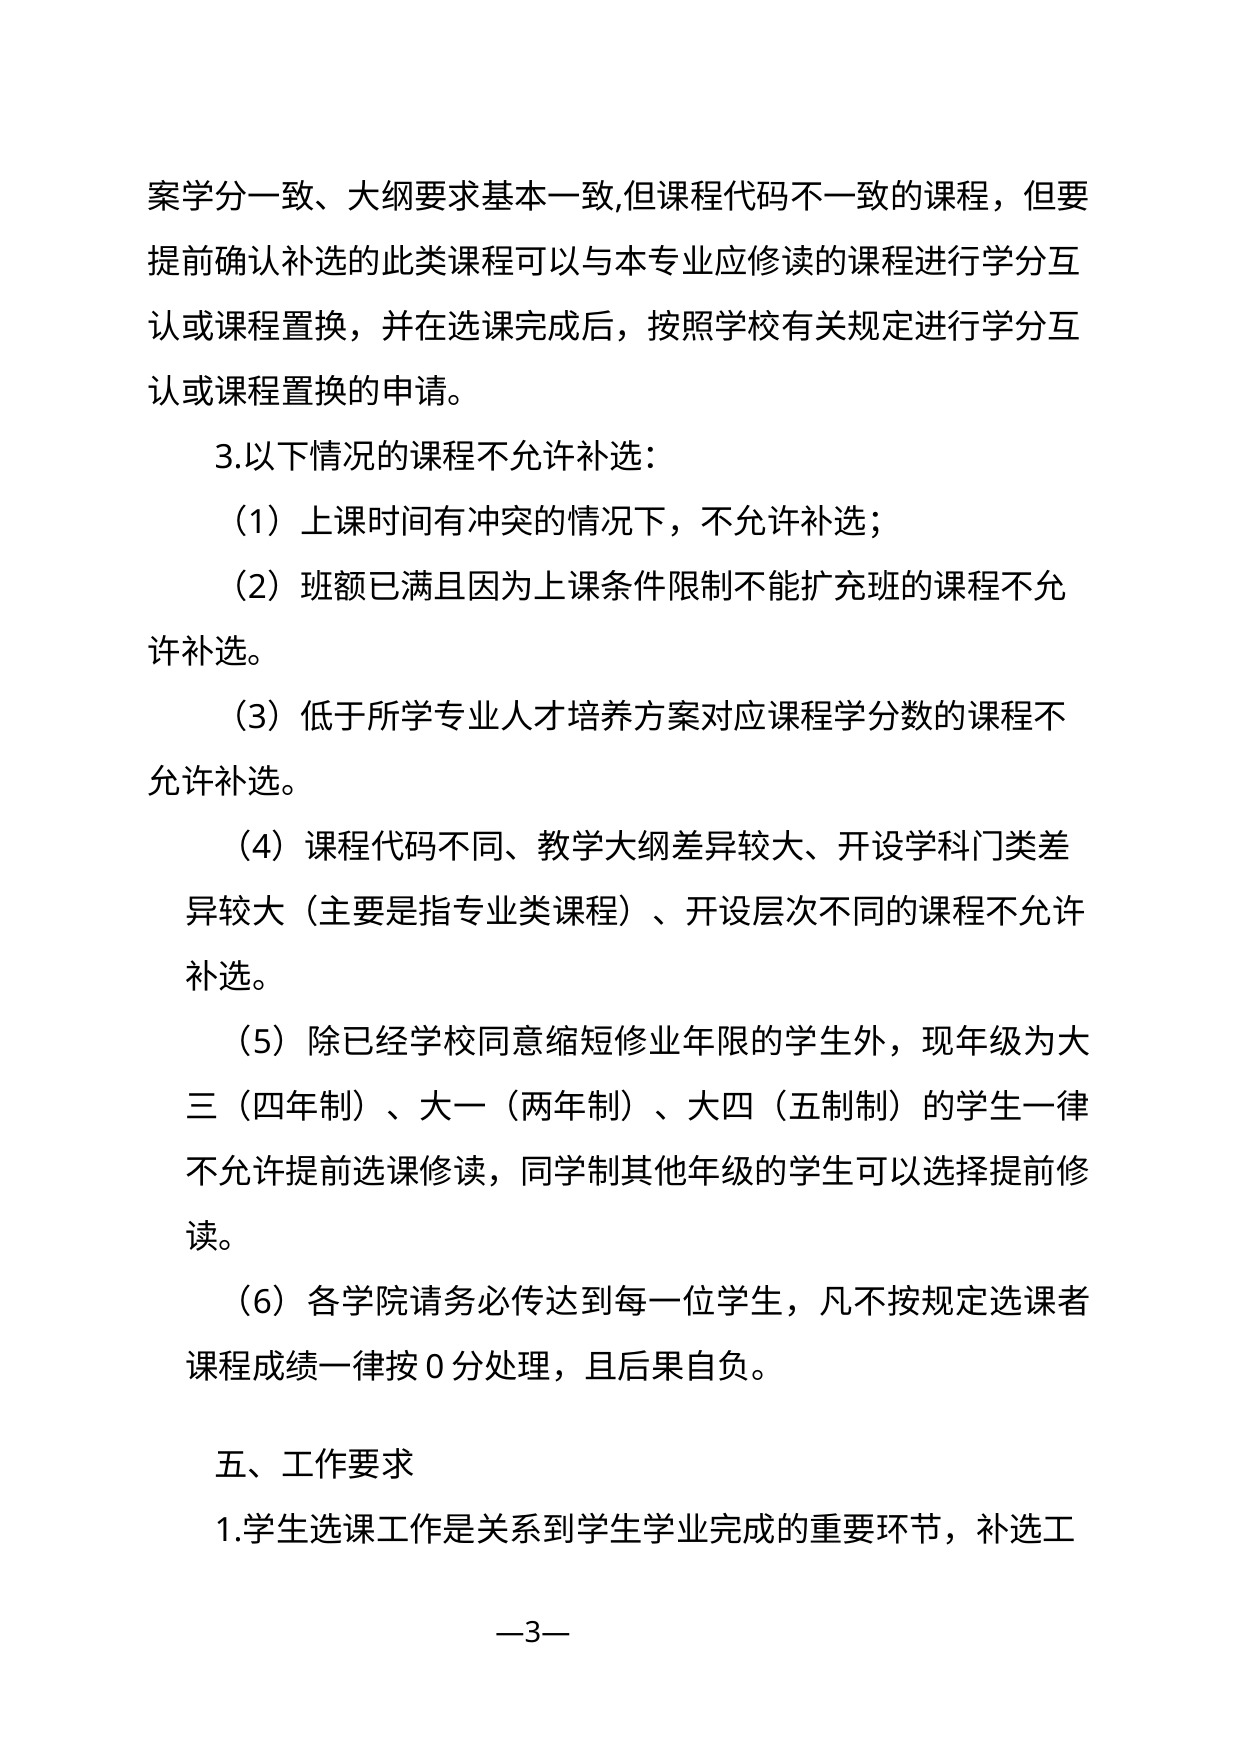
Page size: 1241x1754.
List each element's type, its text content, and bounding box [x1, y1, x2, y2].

text （2）班额已满且因为上课条件限制不能扩充班的课程不允许补选。 [148, 552, 1092, 682]
list （6）各学院请务必传达到每一位学生，凡不按规定选课者课程成绩一律按0分处理，且后果自负。 [185, 1267, 1092, 1397]
text （3）低于所学专业人才培养方案对应课程学分数的课程不允许补选。 [148, 682, 1092, 812]
text 五、工作要求 [148, 1429, 1092, 1494]
list （4）课程代码不同、教学大纲差异较大、开设学科门类差异较大（主要是指专业类课程）、开设层次不同的课程不允许补选。 [185, 812, 1092, 1007]
text 3.以下情况的课程不允许补选： [148, 422, 1092, 487]
text （1）上课时间有冲突的情况下，不允许补选； [148, 487, 1092, 552]
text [148, 1494, 1092, 1559]
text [148, 162, 1092, 422]
list （5）除已经学校同意缩短修业年限的学生外，现年级为大三（四年制）、大一（两年制）、大四（五制制）的学生一律不允许提前选课修读，同学制其他年级的学生可以选择提前修读。 [185, 1007, 1092, 1267]
